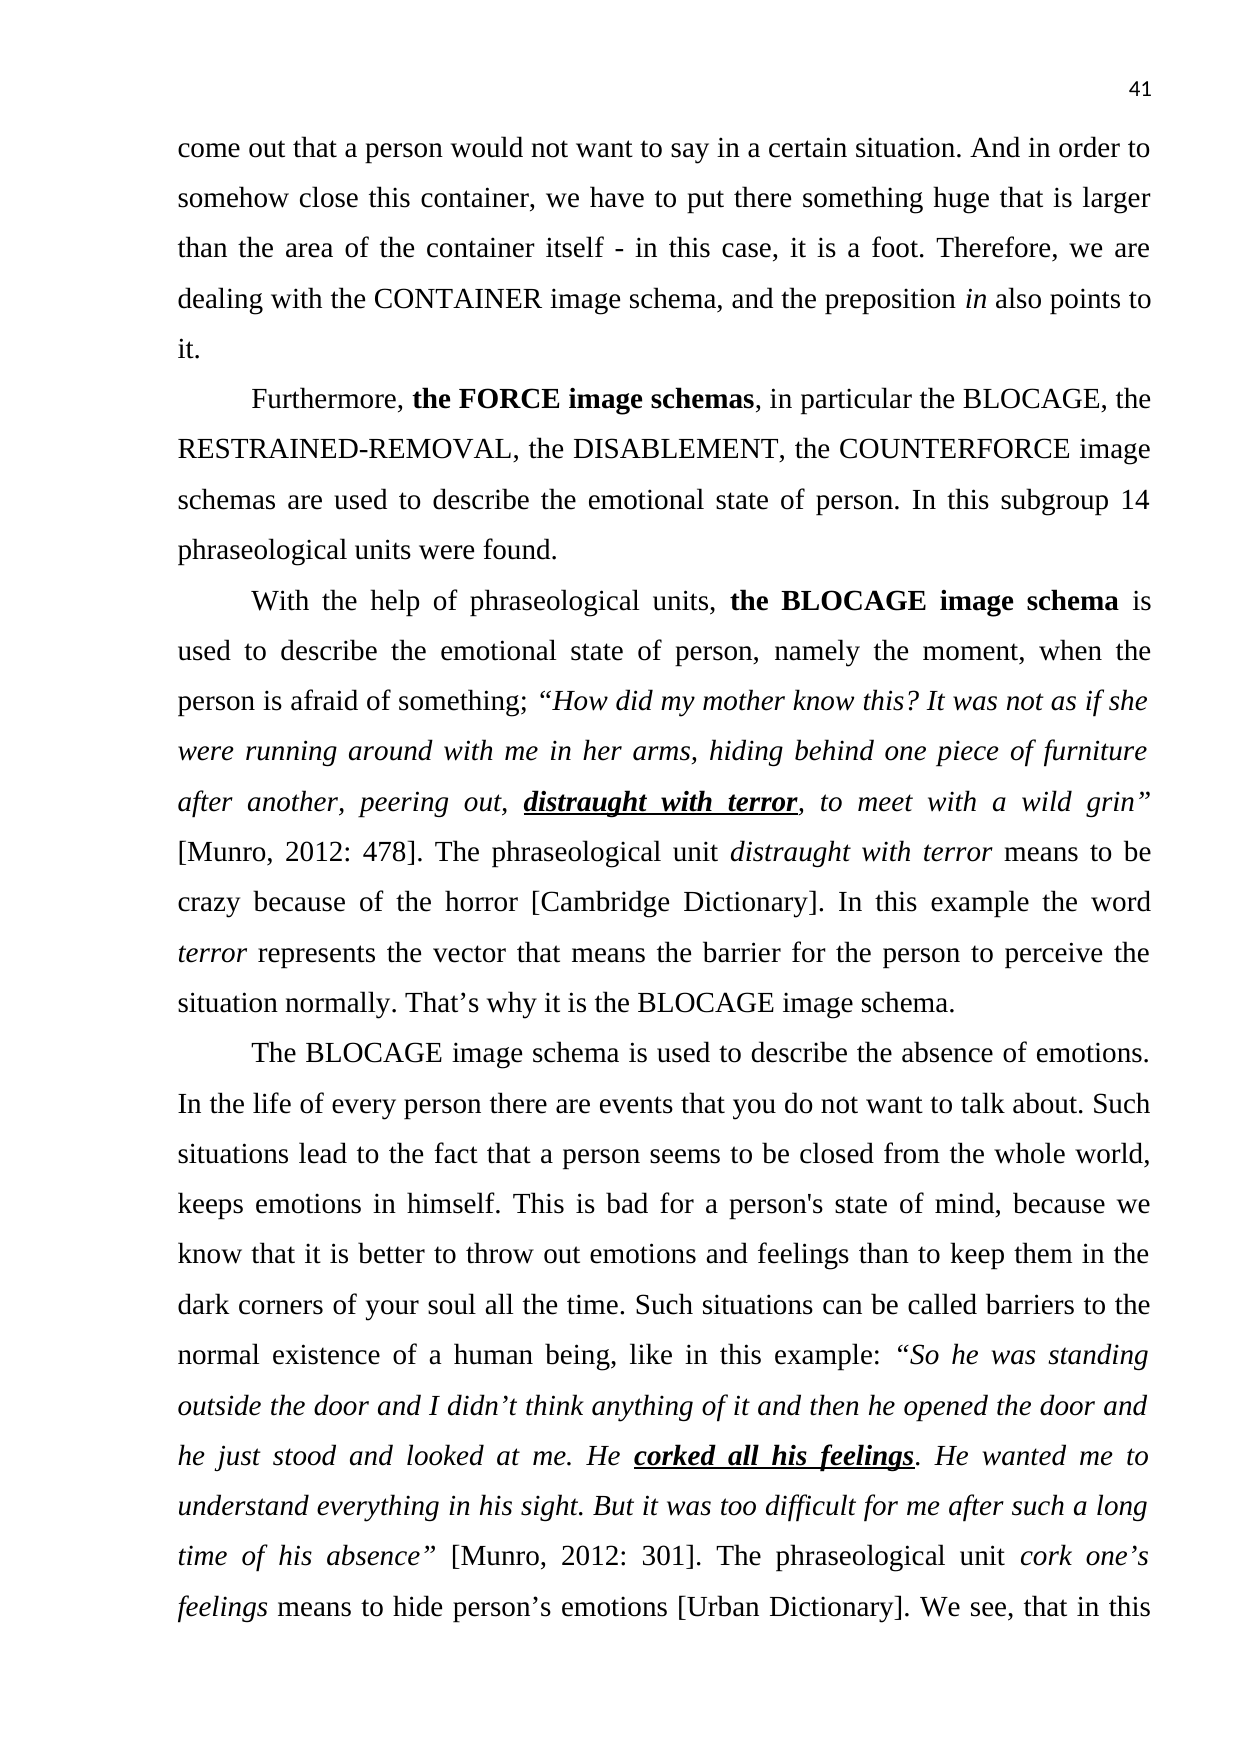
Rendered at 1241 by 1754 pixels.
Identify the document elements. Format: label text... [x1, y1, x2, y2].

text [177, 130, 1152, 364]
text With the help of phraseological units, the BLOCAGE image schema is used to describe the emotional state of person, namely the moment, when the person is afraid of something; “How did my mother know this? It was not as if she were running around with me in her arms, hiding behind one piece of furniture after another, peering out, distraught with terror, to meet with a wild grin” [Munro, 2012: 478]. The phraseological unit distraught with terror means to be crazy because of the horror [Cambridge Dictionary]. In this example the word terror represents the vector that means the barrier for the person to perceive the situation normally. That’s why it is the BLOCAGE image schema. [177, 583, 1152, 1019]
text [177, 1035, 1152, 1622]
text Furthermore, the FORCE image schemas, in particular the BLOCAGE, the RESTRAINED-REMOVAL, the DISABLEMENT, the COUNTERFORCE image schemas are used to describe the emotional state of person. In this subgroup 14 phraseological units were found. [177, 381, 1152, 566]
